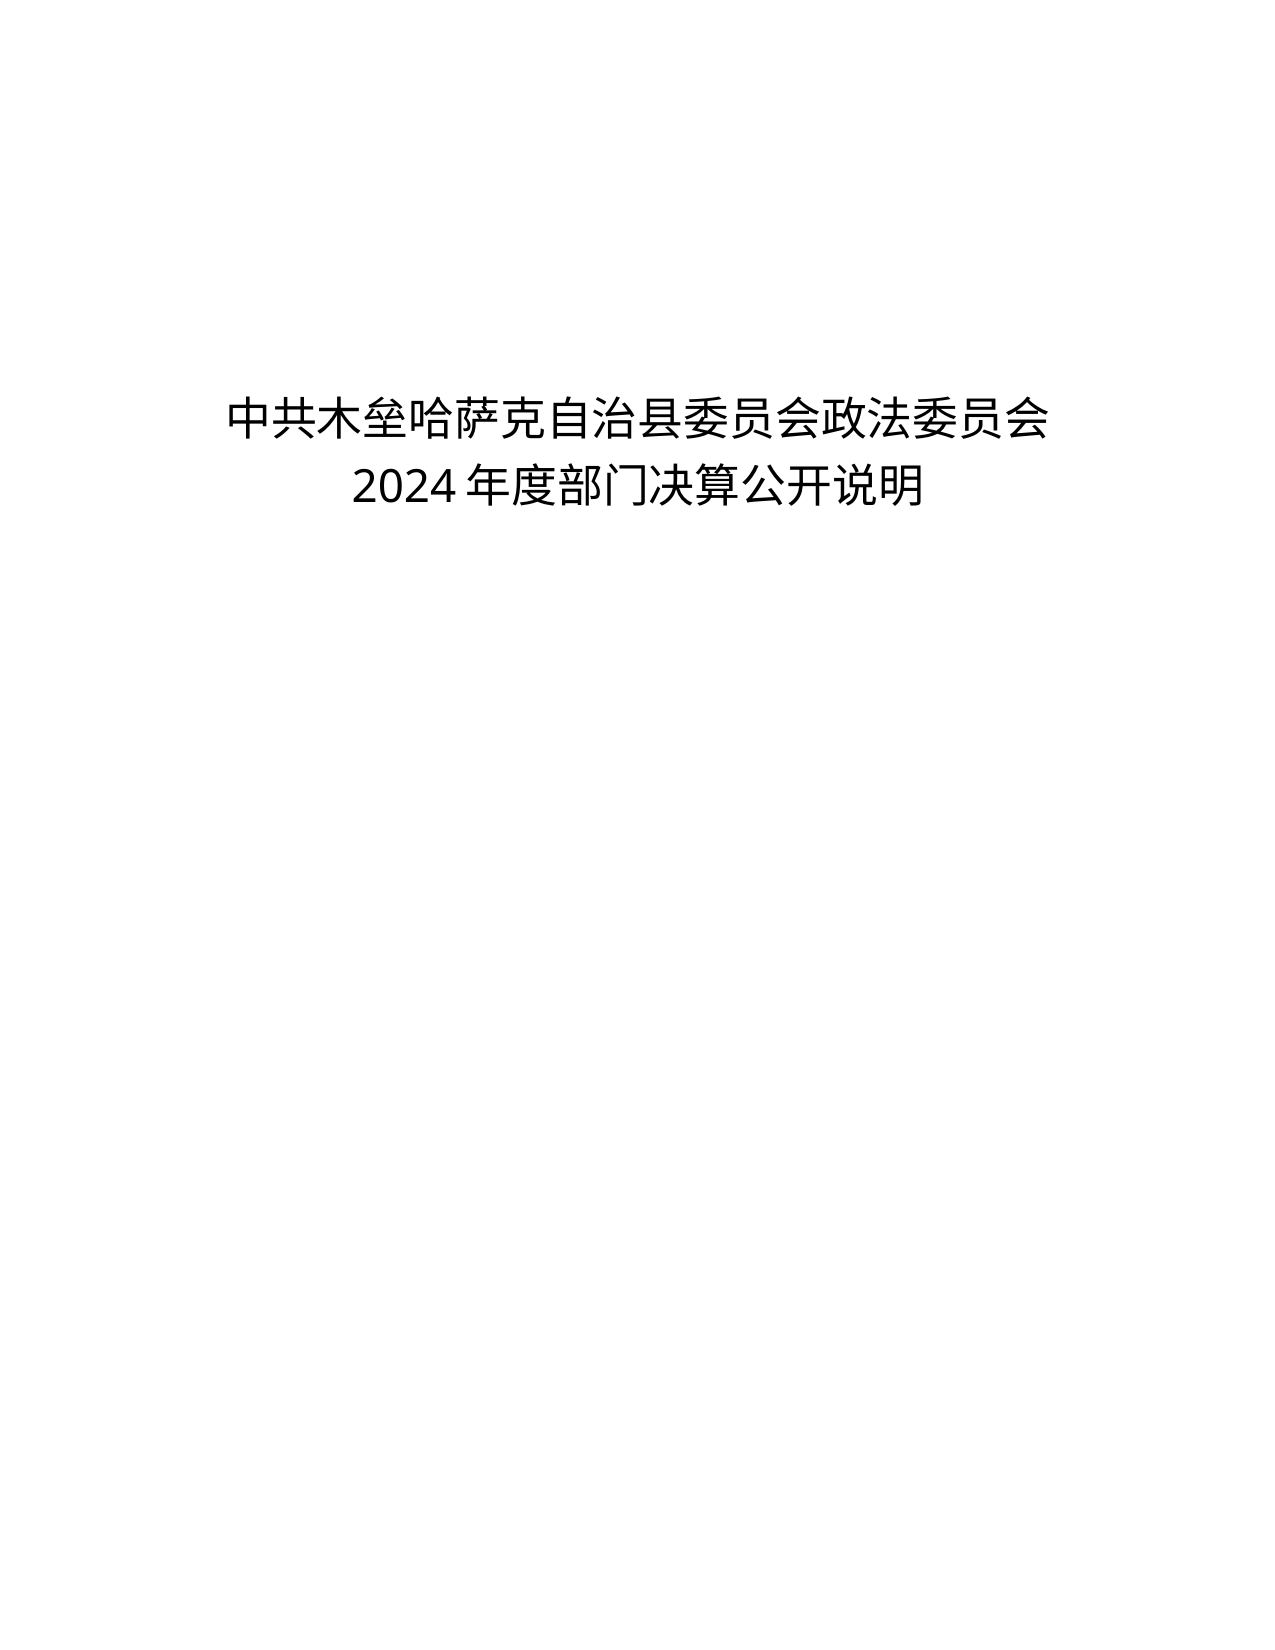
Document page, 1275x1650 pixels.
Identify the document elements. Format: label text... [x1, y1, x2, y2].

text 2024年度部门决算公开说明 [187, 449, 1087, 516]
text 中共木垒哈萨克自治县委员会政法委员会 [187, 383, 1087, 449]
